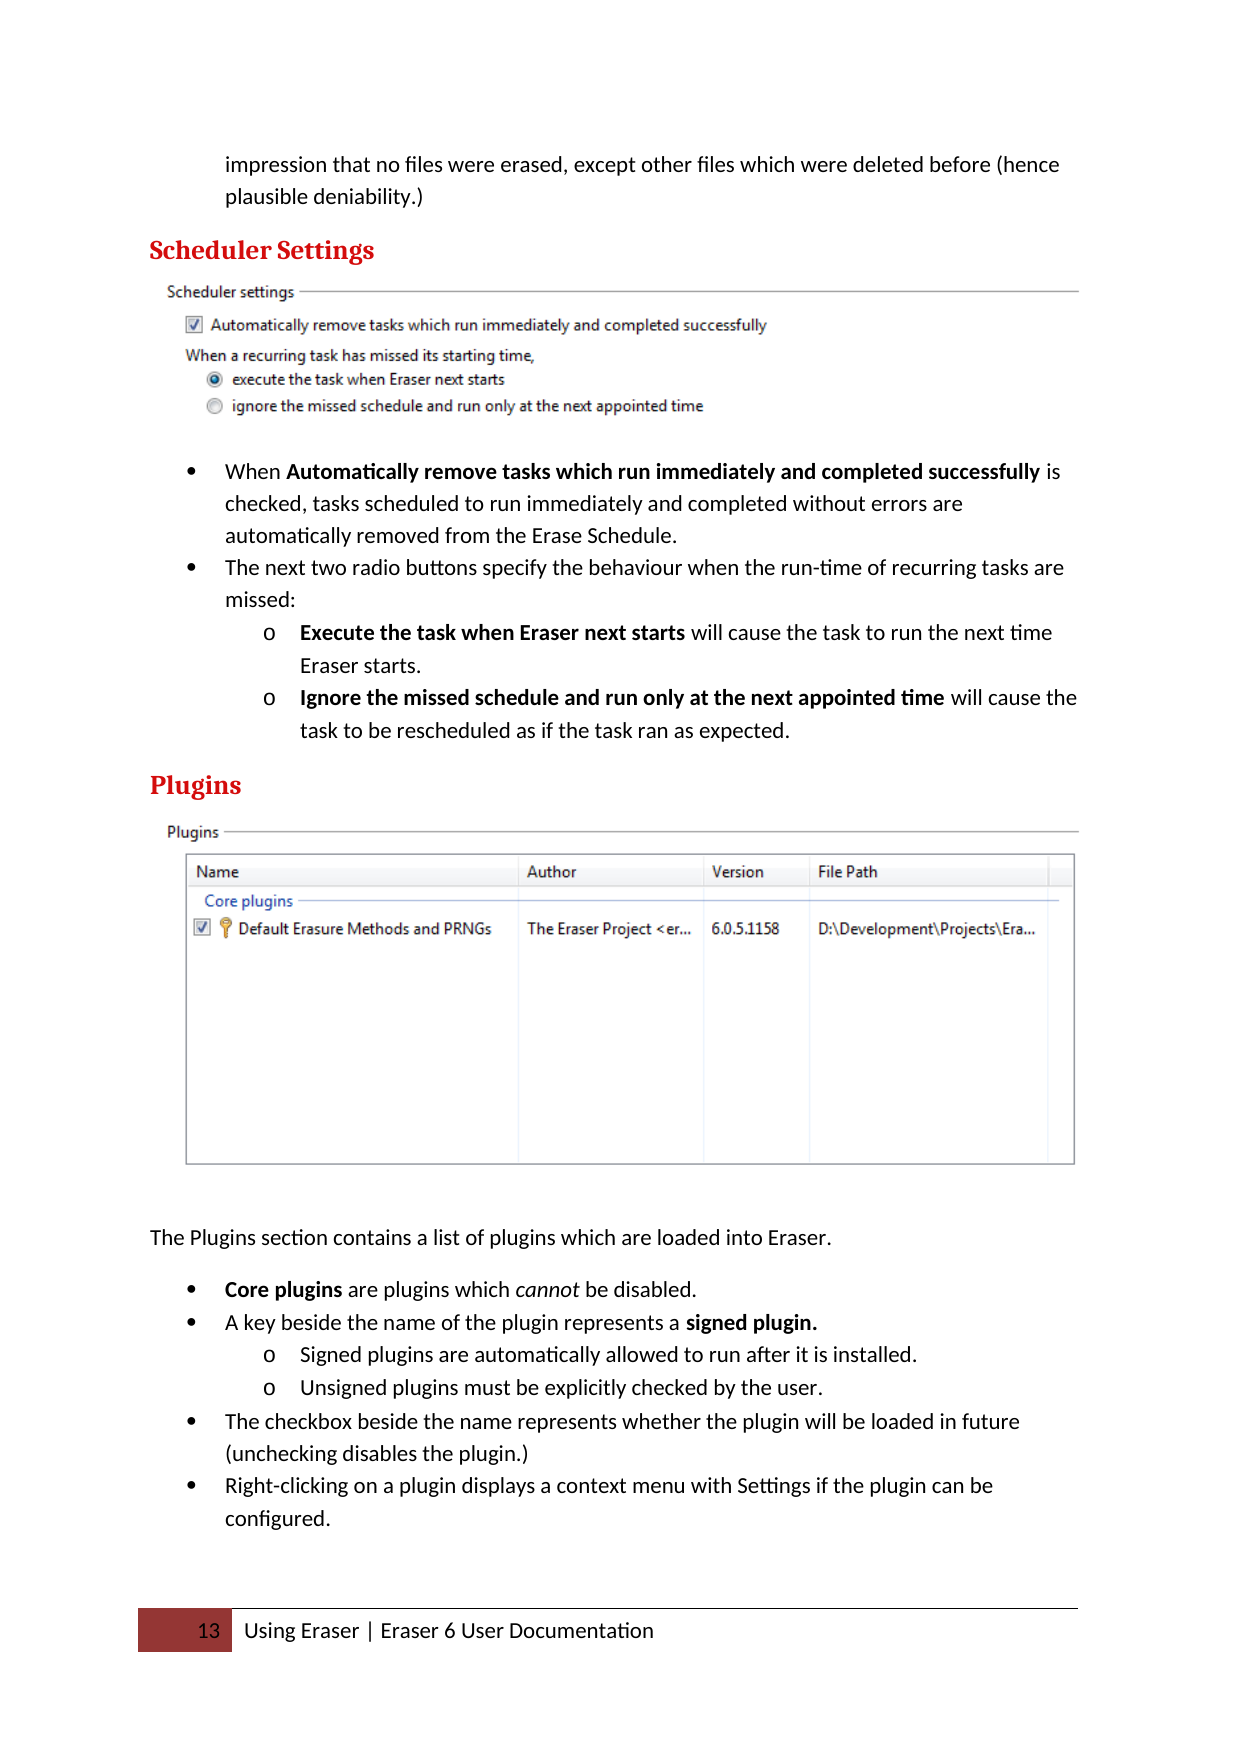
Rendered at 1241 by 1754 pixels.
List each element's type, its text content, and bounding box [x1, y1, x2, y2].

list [187, 150, 1090, 210]
list The next two radio buttons specify the behaviour when the run-time of recurring tasks are missed: [187, 553, 1090, 614]
picture [150, 805, 1091, 1198]
subtitle Plugins [150, 770, 1090, 801]
list A key beside the name of the plugin represents a signed plugin. [187, 1308, 1090, 1336]
list Core plugins are plugins which cannot be disabled. [187, 1276, 1090, 1304]
list The checkbox beside the name represents whether the plugin will be loaded in future (unchecking disables the plugin.) [187, 1407, 1090, 1467]
picture [150, 271, 1091, 432]
list Ignore the missed schedule and run only at the next appointed time will cause the task to be rescheduled as if the task ran as expected. [262, 683, 1090, 745]
text The Plugins section contains a list of plugins which are loaded into Eraser. [150, 1223, 1090, 1251]
list Execute the task when Eraser next starts will cause the task to run the next time Eraser starts. [262, 618, 1090, 679]
list When Automatically remove tasks which run immediately and completed successfully is checked, tasks scheduled to run immediately and completed without errors are automatically removed from the Erase Schedule. [187, 457, 1090, 549]
list Signed plugins are automatically allowed to run after it is installed. [262, 1340, 1090, 1369]
list Unsigned plugins must be explicitly checked by the user. [262, 1373, 1090, 1403]
subtitle Scheduler Settings [150, 235, 1090, 266]
list Right-clicking on a plugin displays a context menu with Settings if the plugin can be configured. [187, 1471, 1090, 1532]
